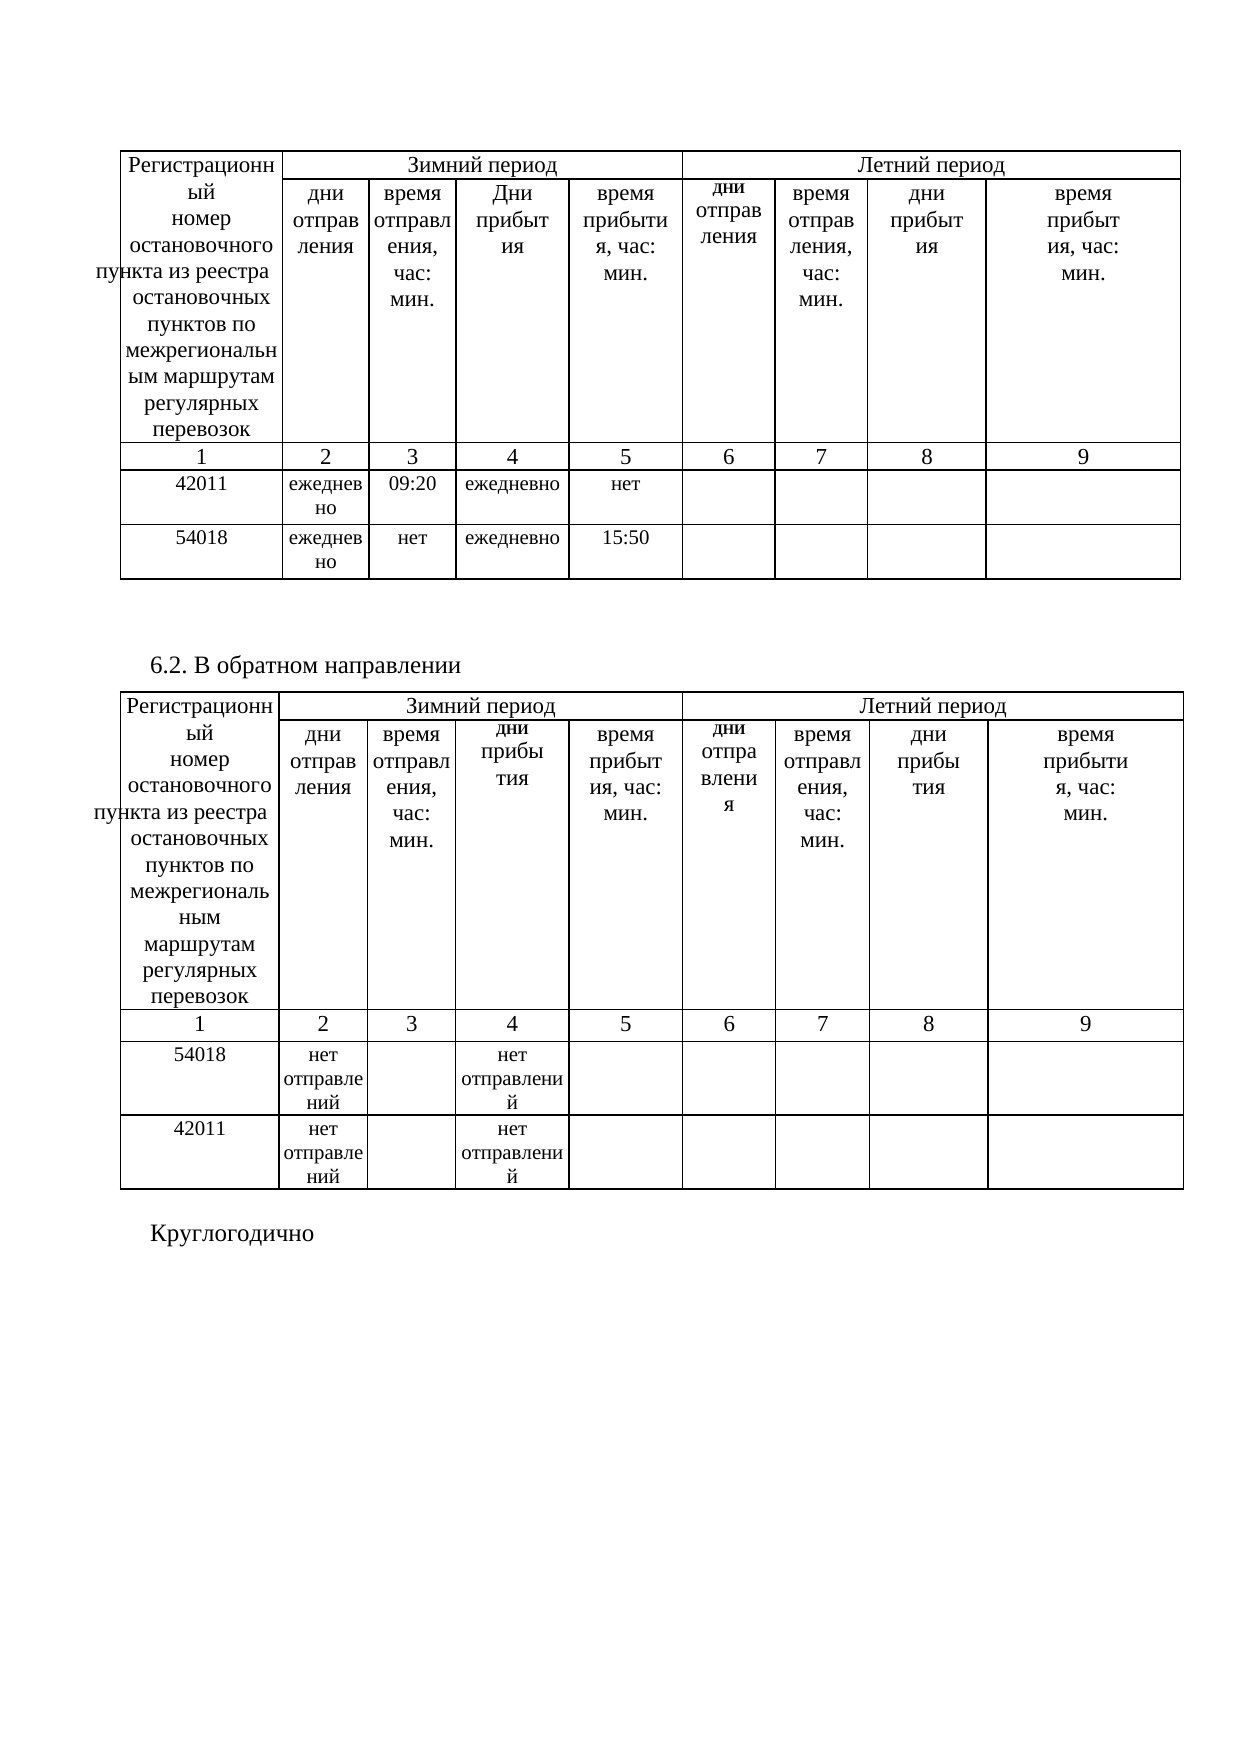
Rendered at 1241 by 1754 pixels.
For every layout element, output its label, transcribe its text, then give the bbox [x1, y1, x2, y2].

table_cell ежедневно [283, 471, 368, 524]
table_cell [870, 1116, 987, 1188]
table_cell 9 [989, 1010, 1183, 1041]
table_cell дни отправ ления [280, 721, 367, 1009]
table_cell нет отправлений [280, 1042, 367, 1114]
table_cell ДНИ отпра влени я [683, 721, 775, 1009]
table_cell 3 [368, 1010, 455, 1041]
table_cell [989, 1042, 1183, 1114]
table_cell нет [370, 525, 455, 578]
table_cell [776, 1042, 869, 1114]
table_cell 8 [870, 1010, 987, 1041]
table_cell 54018 [121, 525, 282, 578]
table_cell 1 [121, 1010, 278, 1041]
table_cell время отправ ления, час: мин. [776, 180, 867, 441]
table_cell 5 [570, 1010, 682, 1041]
text 6.2. В обратном направлении [150, 650, 1090, 678]
table_cell 42011 [121, 471, 282, 524]
table_cell [987, 471, 1180, 524]
table_cell время отправл ения, час: мин. [370, 180, 455, 441]
table_cell [776, 1116, 869, 1188]
table_cell дни прибы тия [870, 721, 987, 1009]
table_cell 9 [987, 443, 1180, 469]
table_cell [776, 471, 867, 524]
table_cell ежедневно [283, 525, 368, 578]
table_cell 09:20 [370, 471, 455, 524]
table_cell [870, 1042, 987, 1114]
table_cell [683, 1042, 775, 1114]
table_cell [683, 1116, 775, 1188]
table_cell ДНИ отправ ления [683, 180, 774, 441]
table_cell время отправл ения, час: мин. [368, 721, 455, 1009]
table_cell время прибыти я, час: мин. [570, 180, 682, 441]
table_cell ежедневно [457, 525, 568, 578]
table_cell 4 [456, 1010, 568, 1041]
table_cell 5 [570, 443, 682, 469]
table_cell дни прибыт ия [868, 180, 985, 441]
table_cell [868, 471, 985, 524]
table_header Регистрационный номер остановочного пункта из реестра остановочных пунктов по межрегиональным маршрутам регулярных перевозок [121, 152, 282, 441]
table_cell [368, 1042, 455, 1114]
table_cell [570, 1116, 682, 1188]
table_cell 1 [121, 443, 282, 469]
table_cell дни отправ ления [283, 180, 368, 441]
table_cell 6 [683, 1010, 775, 1041]
table_cell [868, 525, 985, 578]
table_cell 4 [457, 443, 568, 469]
table_cell ежедневно [457, 471, 568, 524]
table_cell 54018 [121, 1042, 278, 1114]
table_cell 8 [868, 443, 985, 469]
table_header Летний период [683, 693, 1183, 719]
table_cell 7 [776, 443, 867, 469]
table_cell 6 [683, 443, 774, 469]
table_cell [368, 1116, 455, 1188]
table_header Зимний период [283, 152, 682, 178]
table_cell [683, 525, 774, 578]
table_cell нет [570, 471, 682, 524]
table_cell нет отправлений [280, 1116, 367, 1188]
table_header Регистрационный номер остановочного пункта из реестра остановочных пунктов по межрегиональным маршрутам регулярных перевозок [121, 693, 278, 1009]
table_cell 2 [280, 1010, 367, 1041]
table_cell 15:50 [570, 525, 682, 578]
table_cell время прибыт ия, час: мин. [987, 180, 1180, 441]
table_cell 7 [776, 1010, 869, 1041]
table_cell время прибыт ия, час: мин. [570, 721, 682, 1009]
table_header Зимний период [280, 693, 682, 719]
table_cell 2 [283, 443, 368, 469]
table_header Летний период [683, 152, 1180, 178]
table_cell время прибыти я, час: мин. [989, 721, 1183, 1009]
table_cell 42011 [121, 1116, 278, 1188]
table_cell нет отправлений [456, 1116, 568, 1188]
table_cell 3 [370, 443, 455, 469]
table_cell [987, 525, 1180, 578]
table_cell Дни прибыт ия [457, 180, 568, 441]
table_cell [776, 525, 867, 578]
table_cell ДНИ прибы тия [456, 721, 568, 1009]
table_cell время отправл ения, час: мин. [776, 721, 869, 1009]
table_cell [570, 1042, 682, 1114]
table_cell нет отправлений [456, 1042, 568, 1114]
text Круглогодично [150, 1218, 1090, 1247]
table_cell [989, 1116, 1183, 1188]
table_cell [683, 471, 774, 524]
